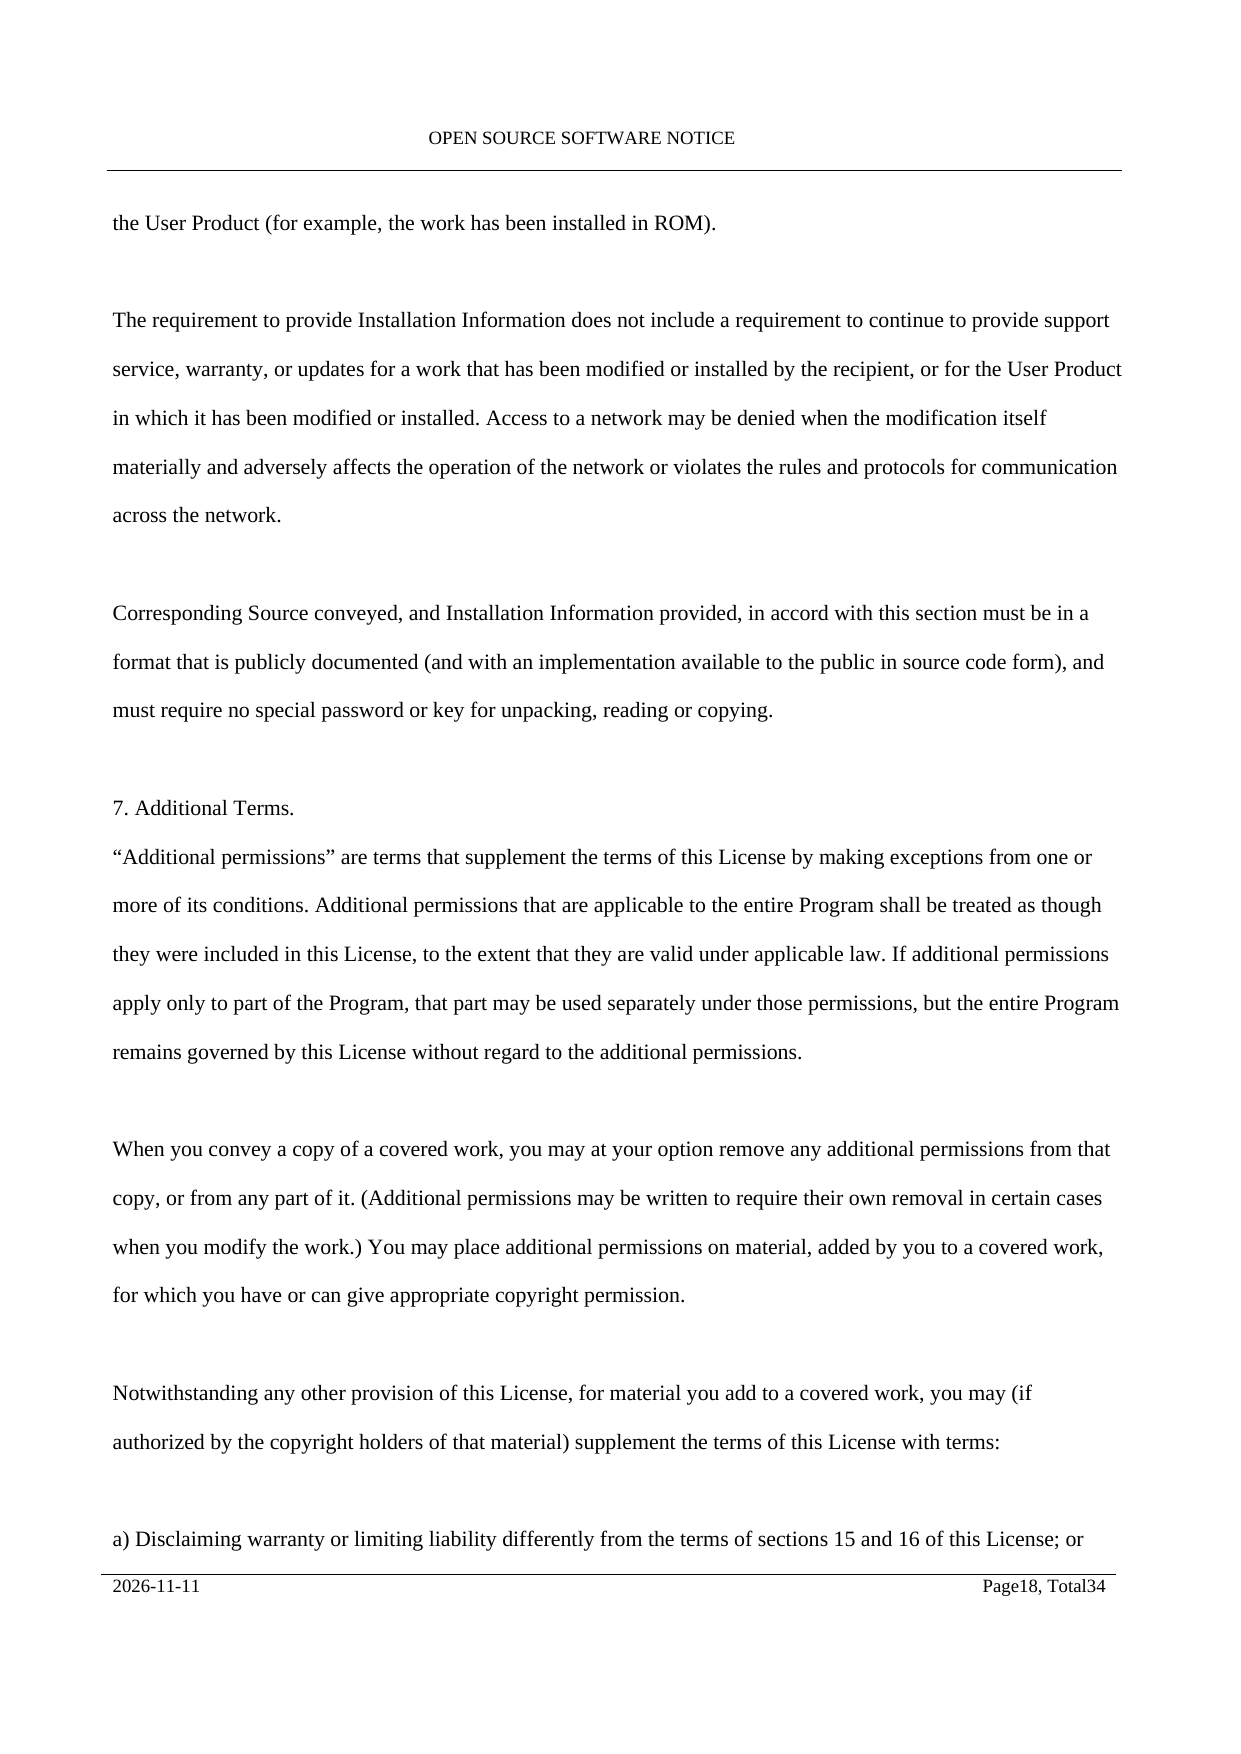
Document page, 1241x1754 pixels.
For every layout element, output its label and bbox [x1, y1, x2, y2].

text [112, 206, 1128, 1555]
